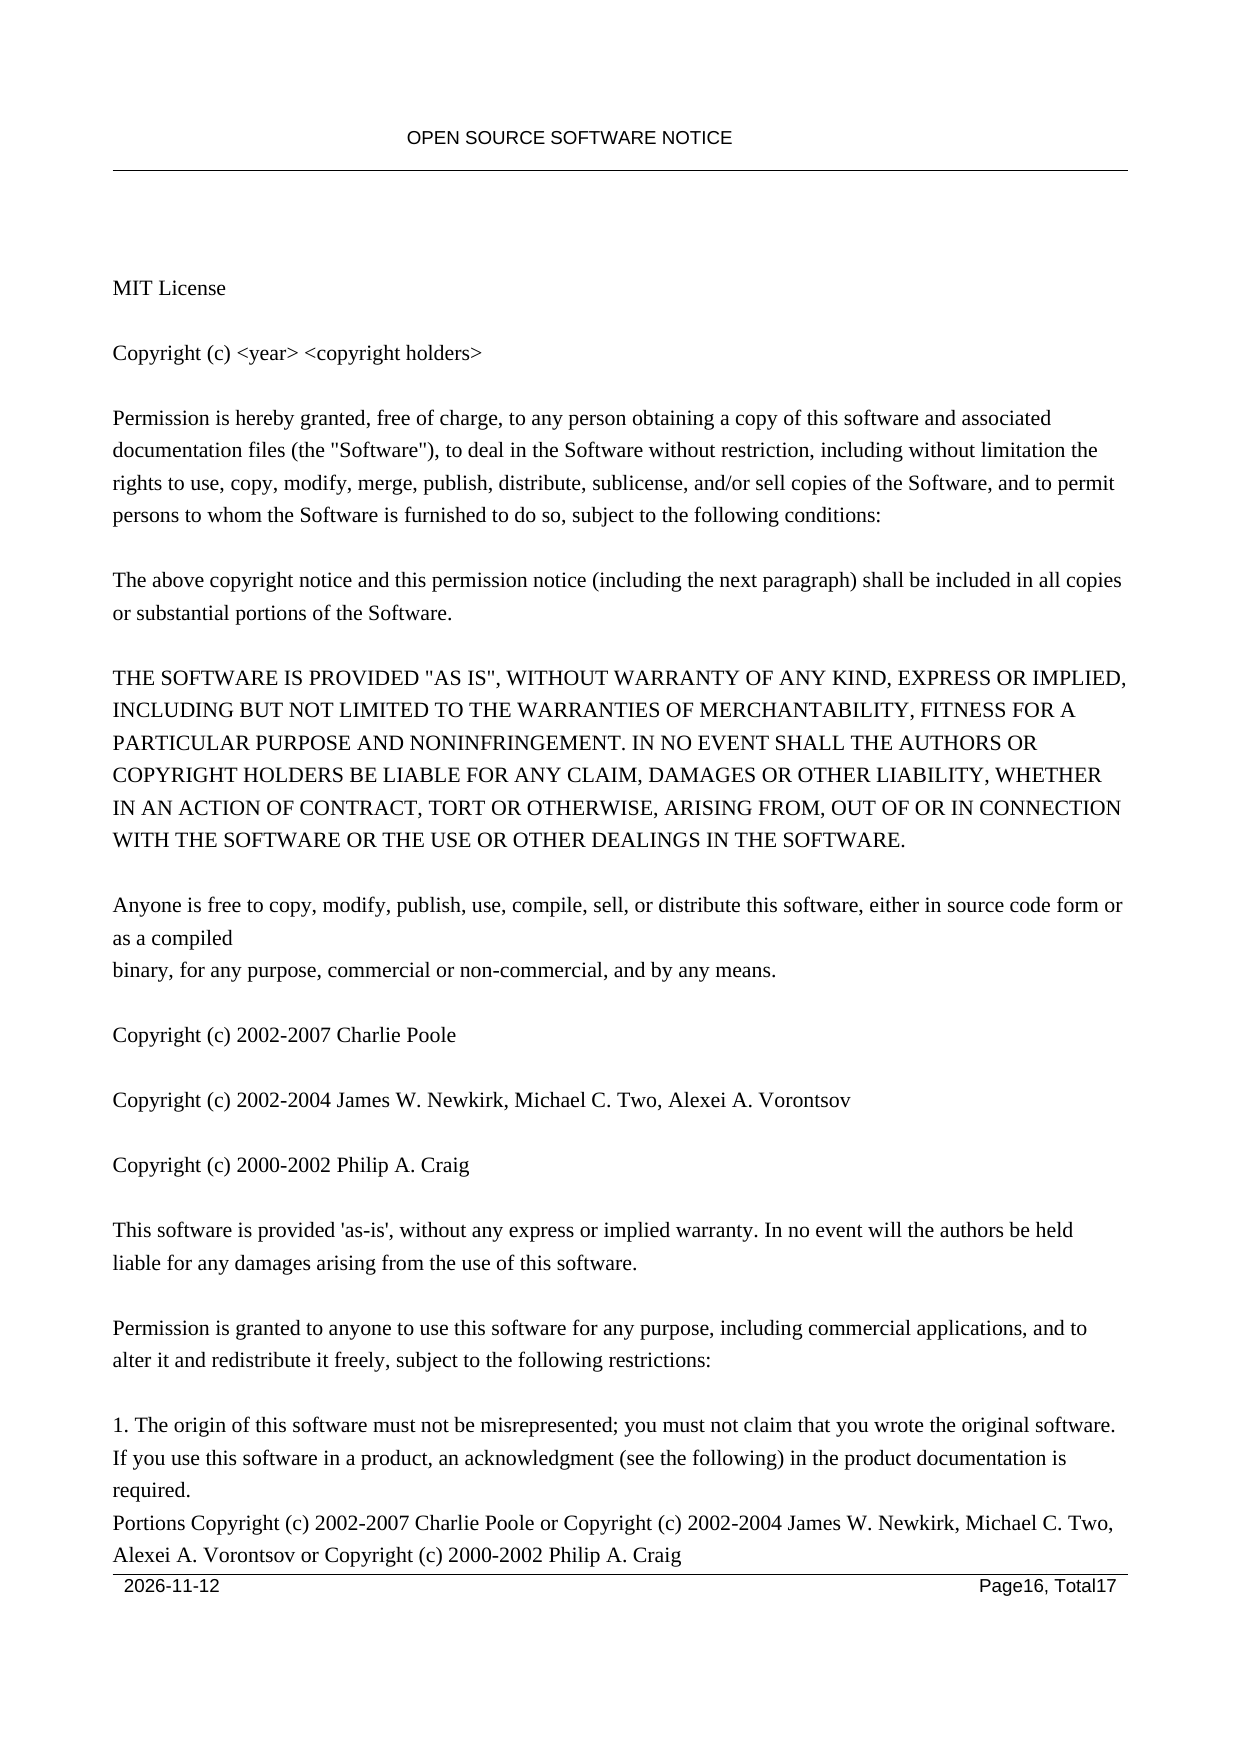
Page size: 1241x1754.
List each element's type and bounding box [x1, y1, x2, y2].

text [112, 206, 1128, 1571]
